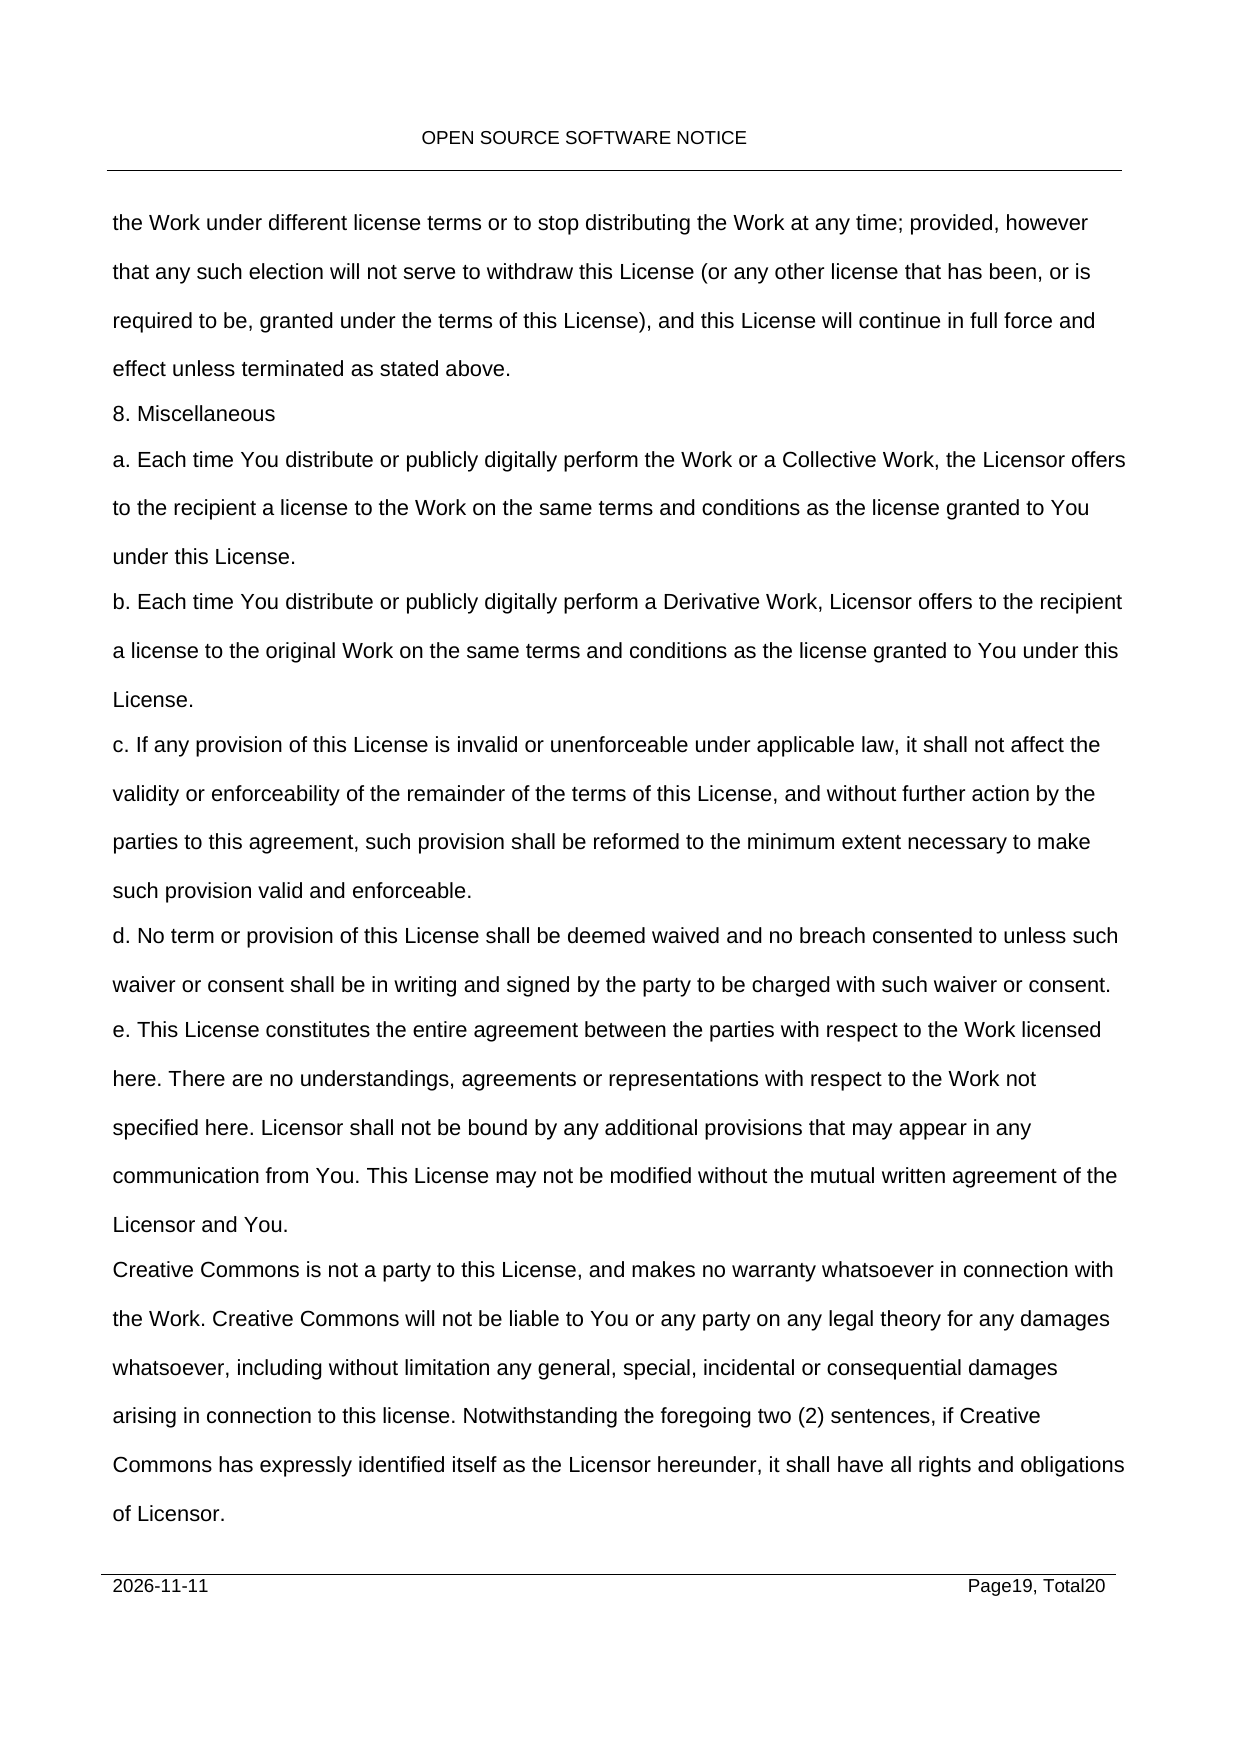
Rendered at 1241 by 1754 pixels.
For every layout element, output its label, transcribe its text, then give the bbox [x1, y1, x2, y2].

text c. If any provision of this License is invalid or unenforceable under applicable law, it shall not affect the validity or enforceability of the remainder of the terms of this License, and without further action by the parties to this agreement, such provision shall be reformed to the minimum extent necessary to make such provision valid and enforceable. [112, 728, 1128, 907]
text Creative Commons is not a party to this License, and makes no warranty whatsoever in connection with the Work. Creative Commons will not be liable to You or any party on any legal theory for any damages whatsoever, including without limitation any general, special, incidental or consequential damages arising in connection to this license. Notwithstanding the foregoing two (2) sentences, if Creative Commons has expressly identified itself as the Licensor hereunder, it shall have all rights and obligations of Licensor. [112, 1253, 1128, 1529]
text d. No term or provision of this License shall be deemed waived and no breach consented to unless such waiver or consent shall be in writing and signed by the party to be charged with such waiver or consent. [112, 919, 1128, 1001]
text a. Each time You distribute or publicly digitally perform the Work or a Collective Work, the Licensor offers to the recipient a license to the Work on the same terms and conditions as the license granted to You under this License. [112, 443, 1128, 573]
text e. This License constitutes the entire agreement between the parties with respect to the Work licensed here. There are no understandings, agreements or representations with respect to the Work not specified here. Licensor shall not be bound by any additional provisions that may appear in any communication from You. This License may not be modified without the mutual written agreement of the Licensor and You. [112, 1013, 1128, 1241]
text b. Each time You distribute or publicly digitally perform a Derivative Work, Licensor offers to the recipient a license to the original Work on the same terms and conditions as the license granted to You under this License. [112, 585, 1128, 715]
text 8. Miscellaneous [112, 398, 1128, 430]
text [112, 206, 1128, 385]
